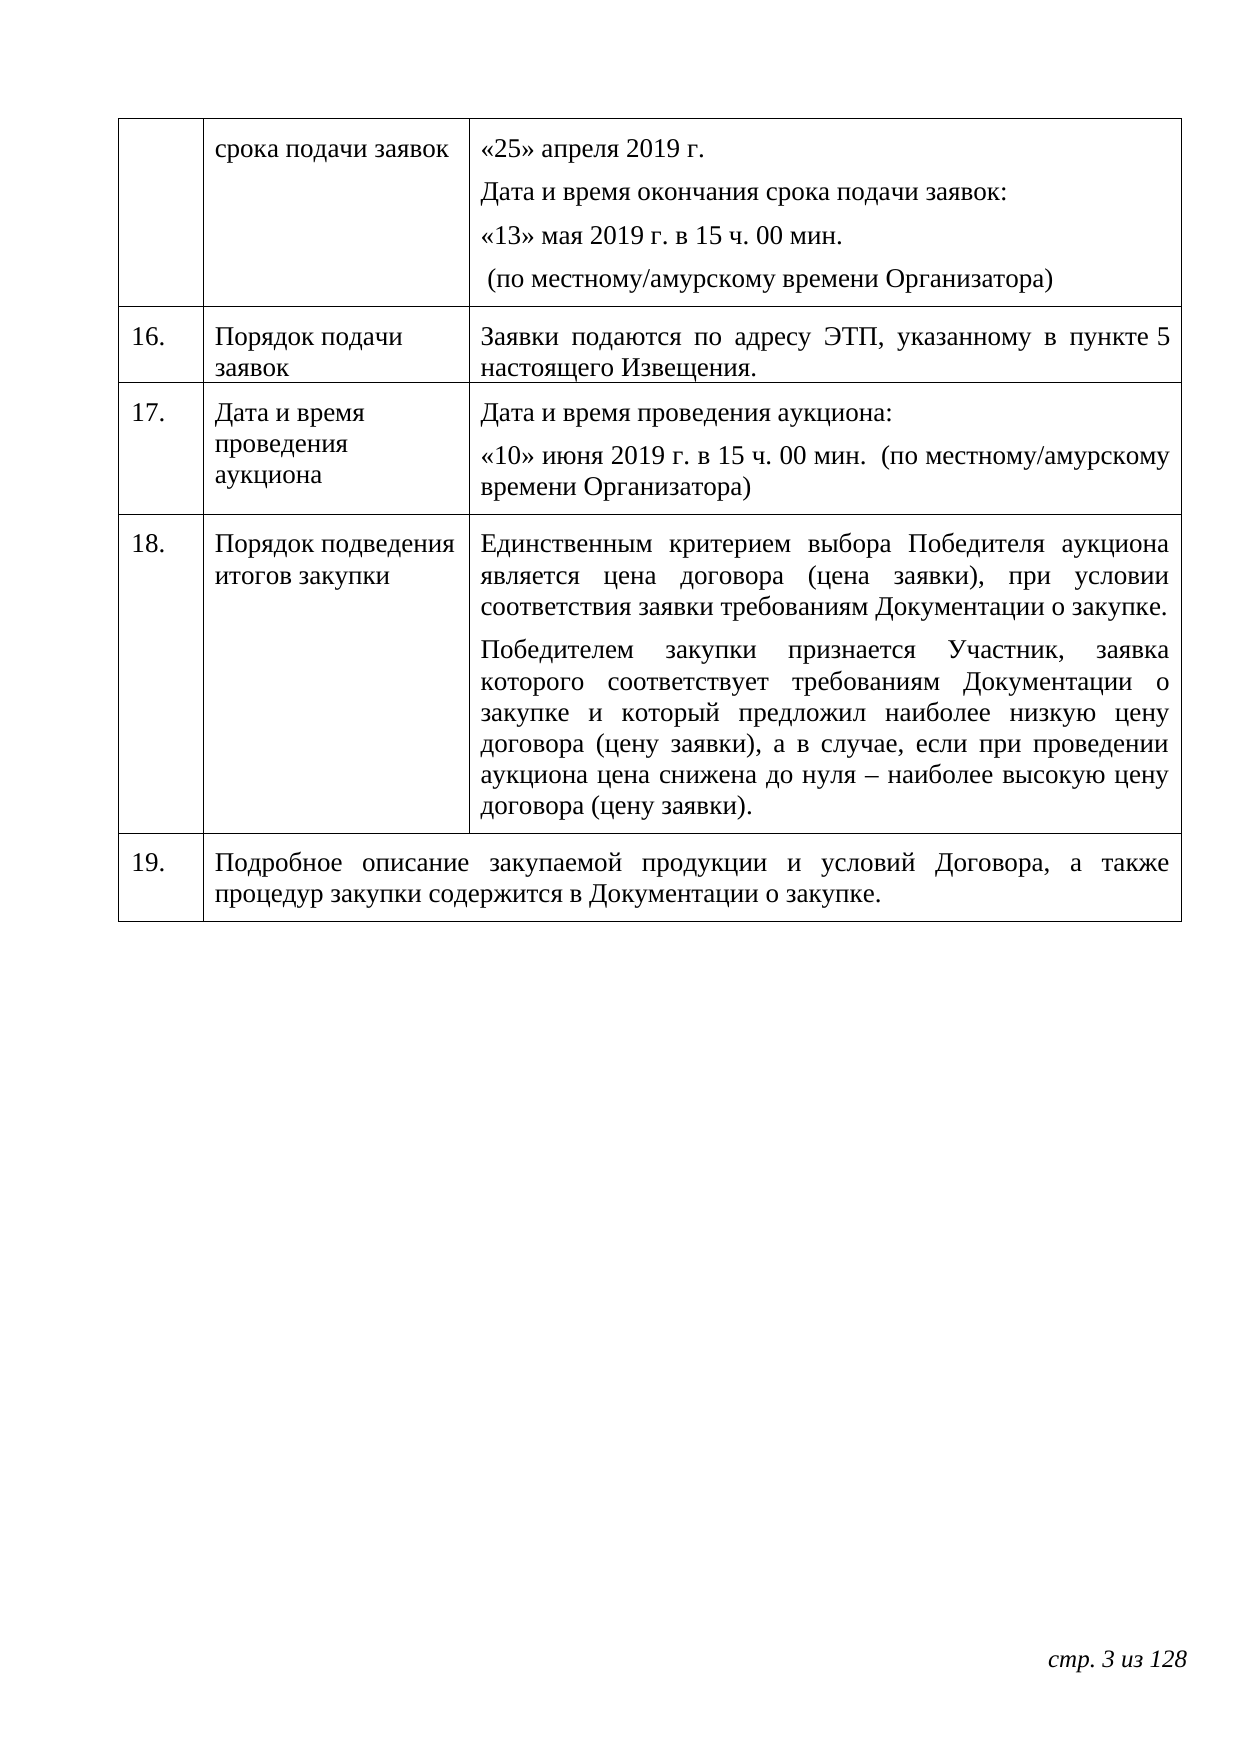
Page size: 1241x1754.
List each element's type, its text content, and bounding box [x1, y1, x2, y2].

table_cell [119, 834, 203, 921]
table_cell Единственным критерием выбора Победителя аукциона является цена договора (цена заявки), при условии соответствия заявки требованиям Документации о закупке. Победителем закупки признается Участник, заявка которого соответствует требованиям Документации о закупке и который предложил наиболее низкую цену договора (цену заявки), а в случае, если при проведении аукциона цена снижена до нуля – наиболее высокую цену договора (цену заявки). [470, 515, 1181, 833]
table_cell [470, 119, 1181, 306]
table_cell Дата и время проведения аукциона: «10» июня 2019 г. в 15 ч. 00 мин. (по местному/амурскому времени Организатора) [470, 383, 1181, 514]
table_cell [119, 119, 203, 306]
table_cell [119, 307, 203, 382]
table_cell Заявки подаются по адресу ЭТП, указанному в пункте 5 настоящего Извещения. [470, 307, 1181, 382]
table_cell Подробное описание закупаемой продукции и условий Договора, а также процедур закупки содержится в Документации о закупке. [204, 834, 1181, 921]
table_cell Порядок подведения итогов закупки [204, 515, 469, 833]
table_cell Дата и время проведения аукциона [204, 383, 469, 514]
table_cell [119, 515, 203, 833]
table_cell [119, 383, 203, 514]
table_cell Порядок подачи заявок [204, 307, 469, 382]
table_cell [204, 119, 469, 306]
